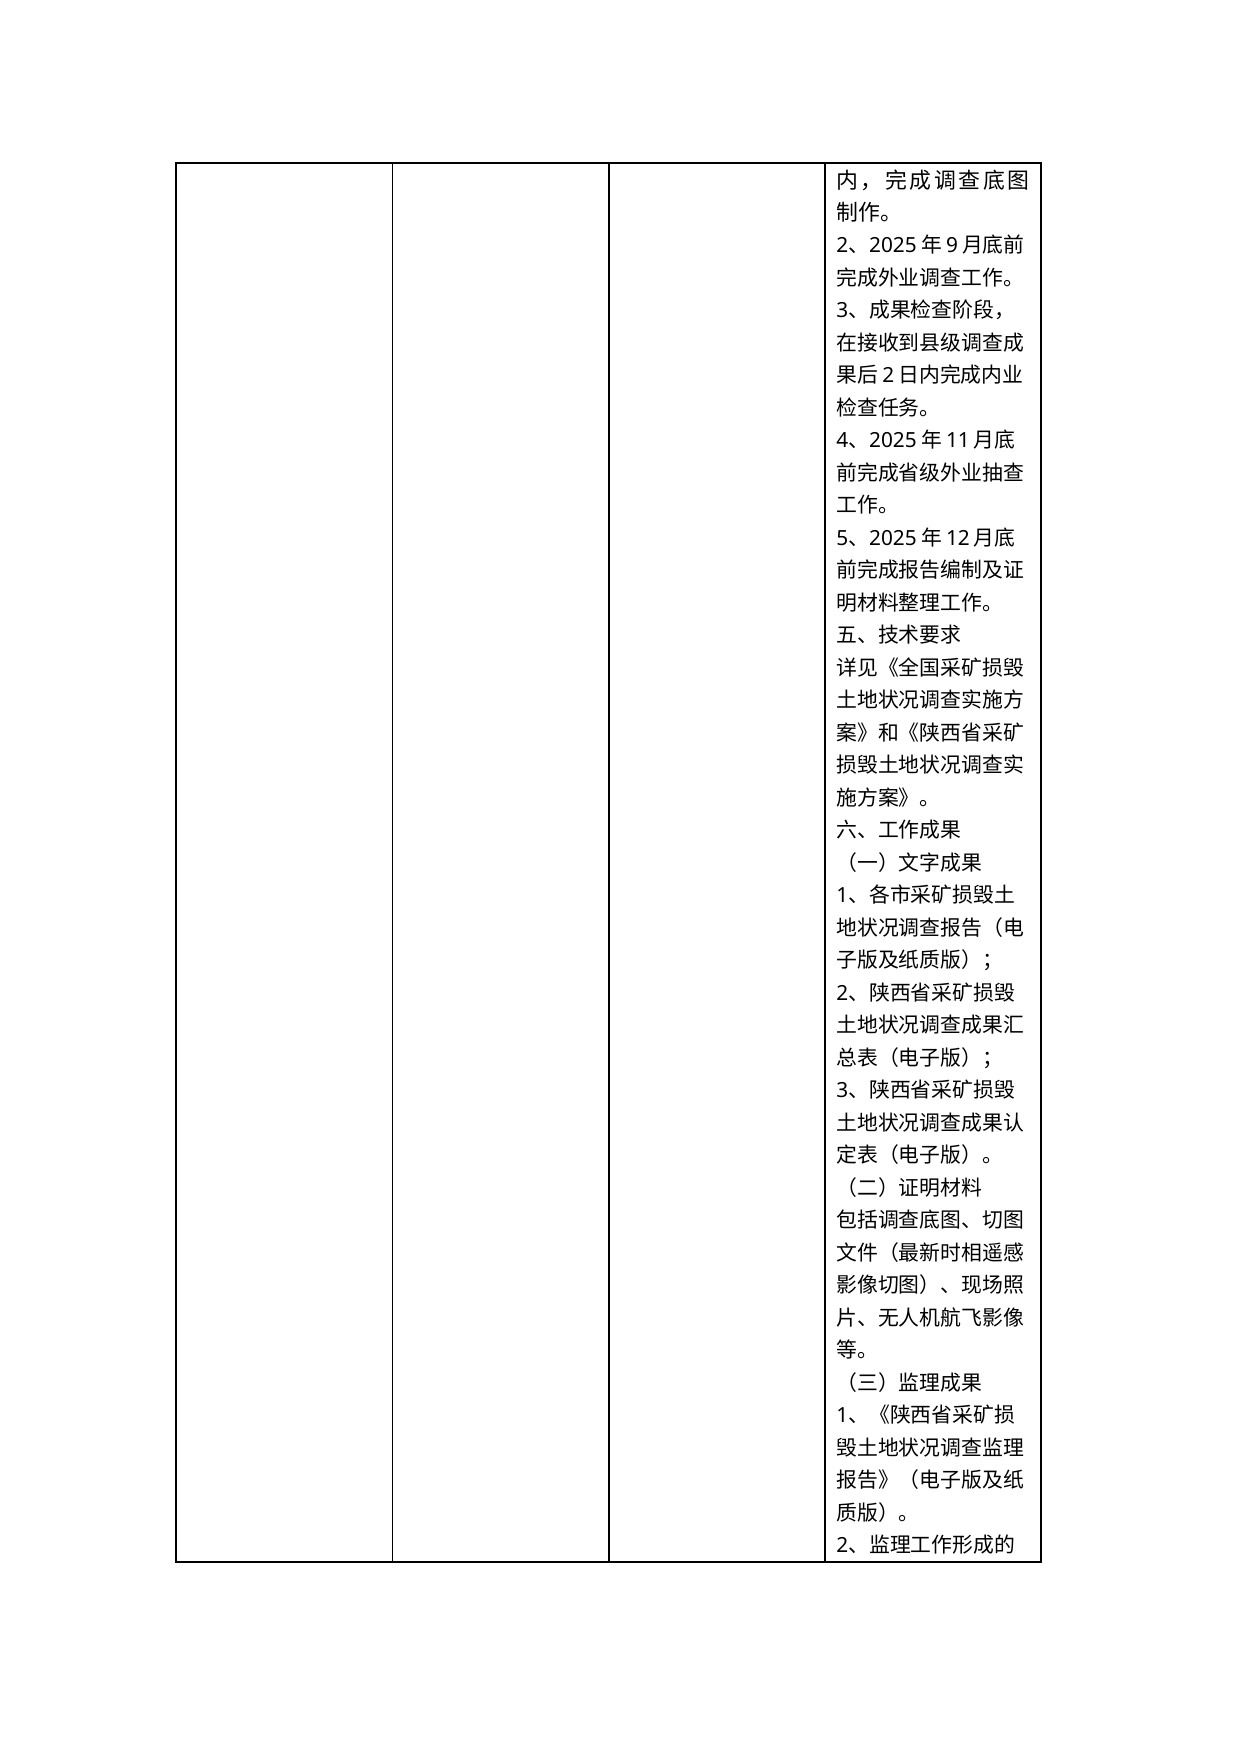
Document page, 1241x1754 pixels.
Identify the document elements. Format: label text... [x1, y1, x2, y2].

table_cell [177, 164, 392, 1561]
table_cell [826, 164, 1040, 1561]
table_cell [610, 164, 824, 1561]
table_cell 1 [393, 164, 608, 1561]
